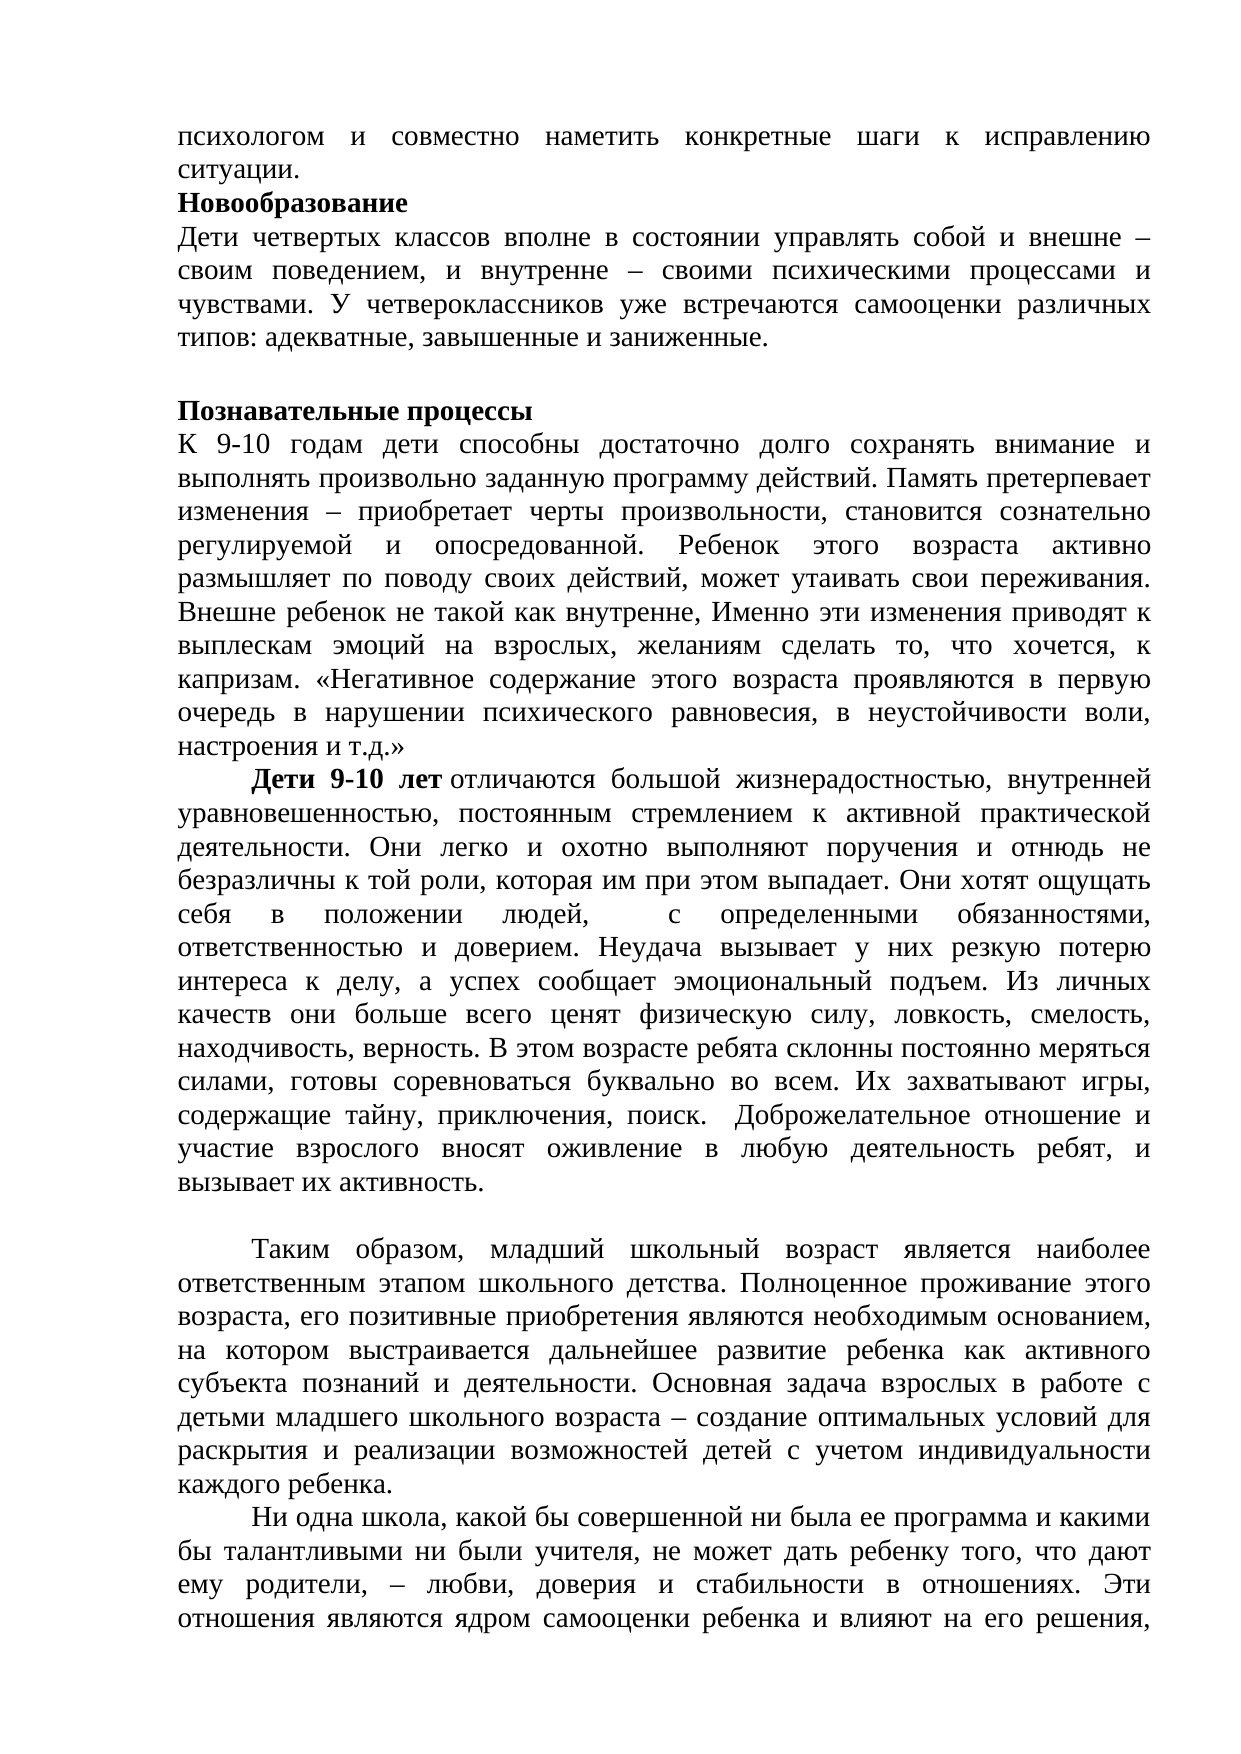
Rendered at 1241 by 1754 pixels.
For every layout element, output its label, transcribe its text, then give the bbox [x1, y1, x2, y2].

text Познавательные процессы [177, 393, 1152, 426]
text Дети 9-10 лет отличаются большой жизнерадостностью, внутренней уравновешенностью, постоянным стремлением к активной практической деятельности. Они легко и охотно выполняют поручения и отнюдь не безразличны к той роли, которая им при этом выпадает. Они хотят ощущать себя в положении людей, с определенными обязанностями, ответственностью и доверием. Неудача вызывает у них резкую потерю интереса к делу, а успех сообщает эмоциональный подъем. Из личных качеств они больше всего ценят физическую силу, ловкость, смелость, находчивость, верность. В этом возрасте ребята склонны постоянно меряться силами, готовы соревноваться буквально во всем. Их захватывают игры, содержащие тайну, приключения, поиск. Доброжелательное отношение и участие взрослого вносят оживление в любую деятельность ребят, и вызывает их активность. [177, 762, 1152, 1198]
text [177, 118, 1152, 185]
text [177, 1499, 1152, 1634]
text Таким образом, младший школьный возраст является наиболее ответственным этапом школьного детства. Полноценное проживание этого возраста, его позитивные приобретения являются необходимым основанием, на котором выстраивается дальнейшее развитие ребенка как активного субъекта познаний и деятельности. Основная задача взрослых в работе с детьми младшего школьного возраста – создание оптимальных условий для раскрытия и реализации возможностей детей с учетом индивидуальности каждого ребенка. [177, 1231, 1152, 1499]
text Дети четвертых классов вполне в состоянии управлять собой и внешне – своим поведением, и внутренне – своими психическими процессами и чувствами. У четвероклассников уже встречаются самооценки различных типов: адекватные, завышенные и заниженные. [177, 219, 1152, 353]
text К 9-10 годам дети способны достаточно долго сохранять внимание и выполнять произвольно заданную программу действий. Память претерпевает изменения – приобретает черты произвольности, становится сознательно регулируемой и опосредованной. Ребенок этого возраста активно размышляет по поводу своих действий, может утаивать свои переживания. Внешне ребенок не такой как внутренне, Именно эти изменения приводят к выплескам эмоций на взрослых, желаниям сделать то, что хочется, к капризам. «Негативное содержание этого возраста проявляются в первую очередь в нарушении психического равновесия, в неустойчивости воли, настроения и т.д.» [177, 426, 1152, 762]
text Новообразование [177, 185, 1152, 219]
